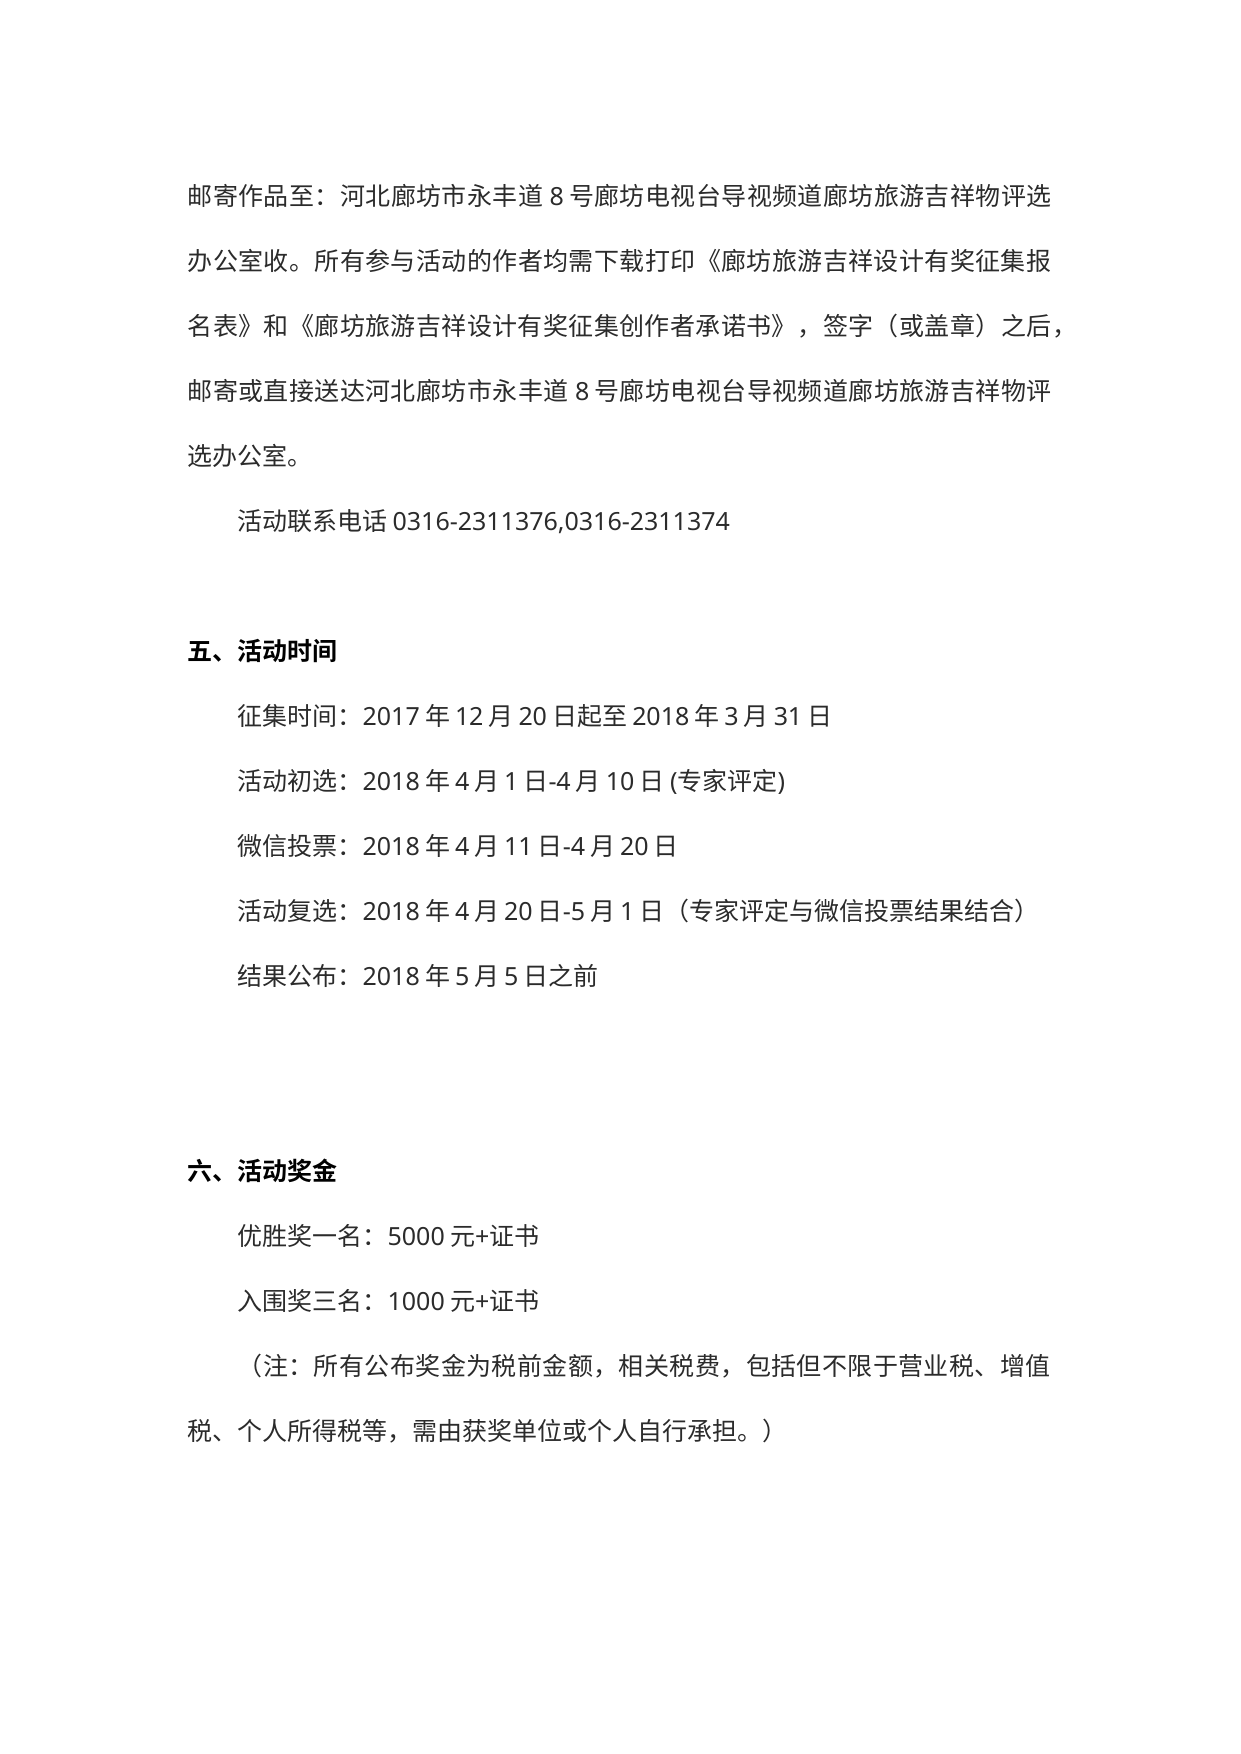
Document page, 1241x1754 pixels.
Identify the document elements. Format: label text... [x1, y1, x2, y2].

text 结果公布：2018年5月5日之前 [187, 942, 1053, 1007]
text 六、活动奖金 [187, 1137, 1053, 1202]
text 微信投票：2018年4月11日-4月20日 [187, 812, 1053, 877]
text 活动初选：2018年4月1日-4月10日 (专家评定) [187, 747, 1053, 812]
text 活动联系电话0316-2311376,0316-2311374 [187, 487, 1053, 552]
text （注：所有公布奖金为税前金额，相关税费，包括但不限于营业税、增值税、个人所得税等，需由获奖单位或个人自行承担。） [187, 1332, 1053, 1462]
text 征集时间：2017年12月20日起至2018年3月31日 [187, 682, 1053, 747]
text 活动复选：2018年4月20日-5月1日（专家评定与微信投票结果结合） [187, 877, 1053, 942]
text 入围奖三名：1000元+证书 [187, 1267, 1053, 1332]
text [187, 162, 1053, 487]
text 五、活动时间 [187, 617, 1053, 682]
text 优胜奖一名：5000元+证书 [187, 1202, 1053, 1267]
